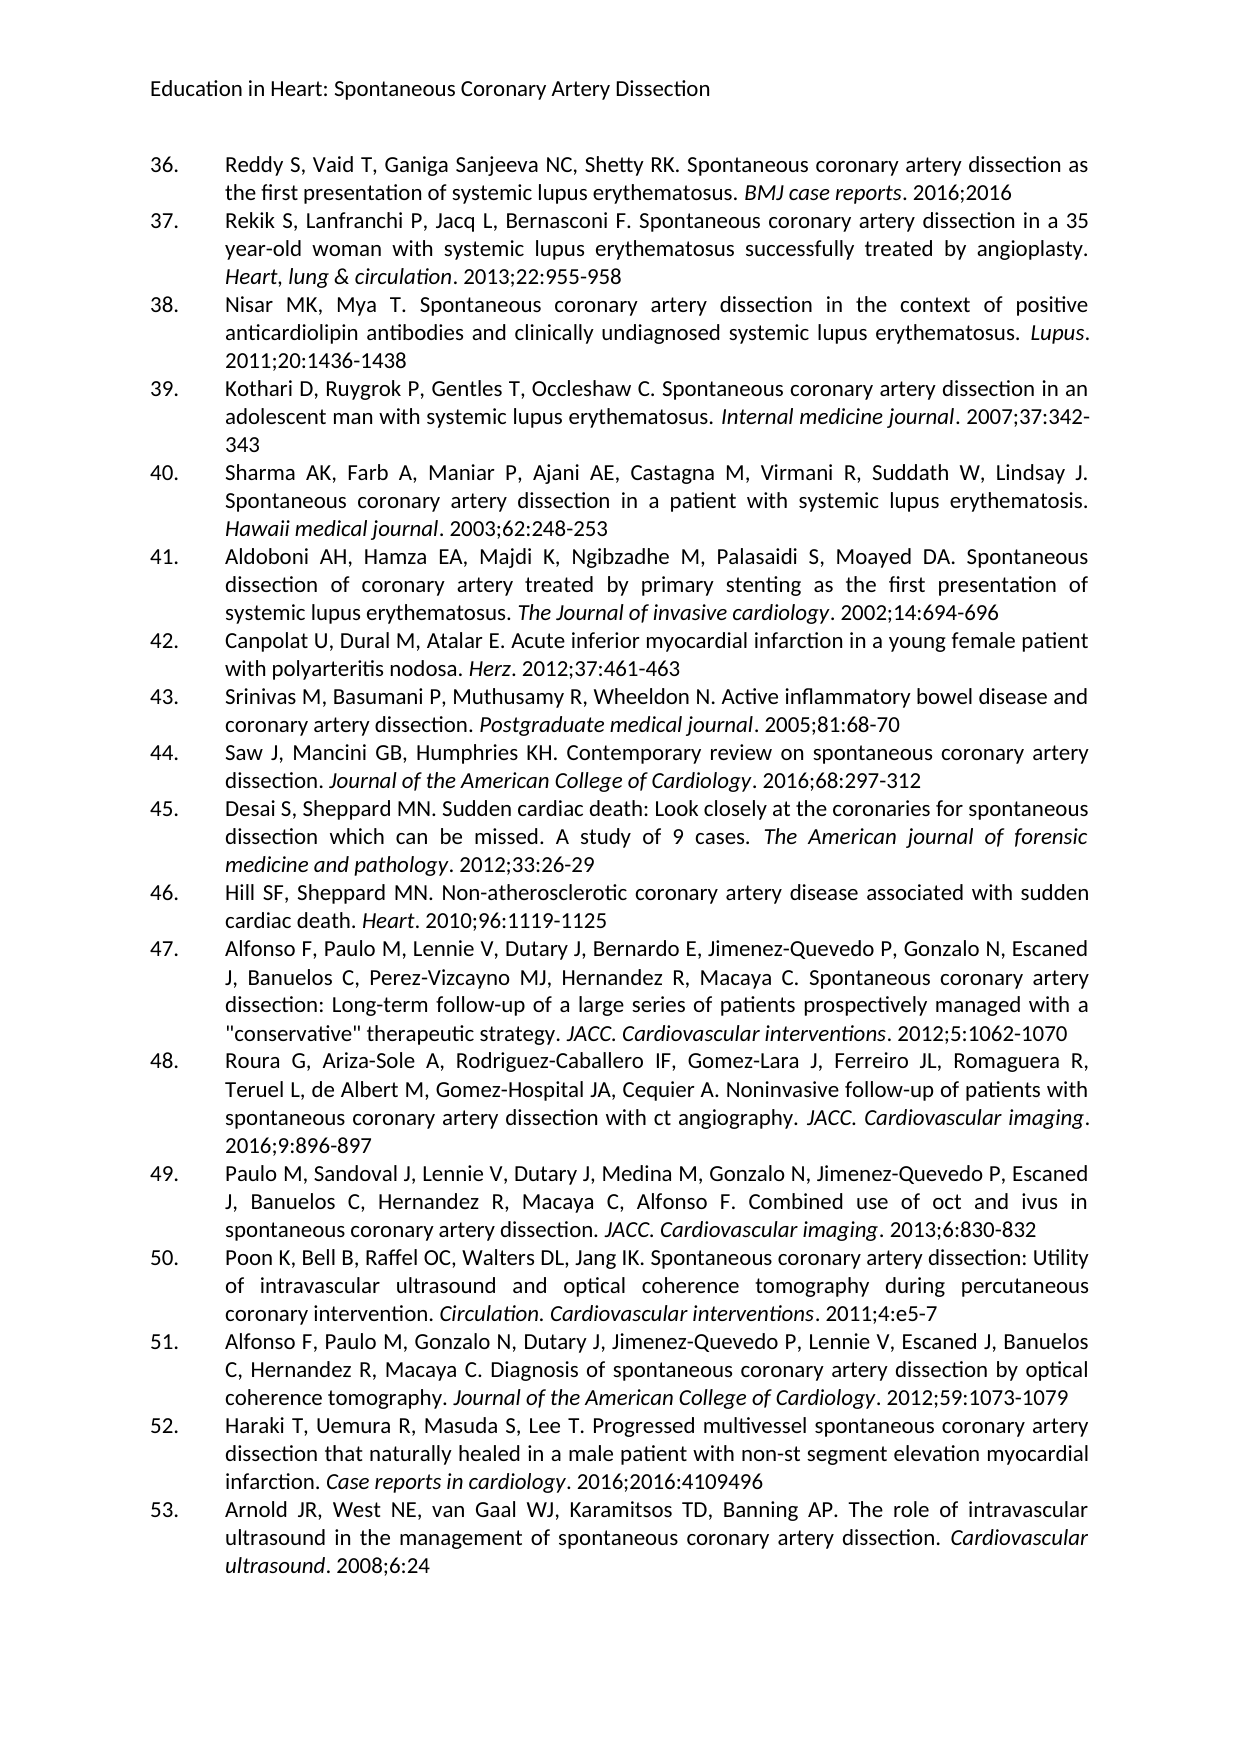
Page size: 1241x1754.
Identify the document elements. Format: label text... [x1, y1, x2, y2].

text 52. Haraki T, Uemura R, Masuda S, Lee T. Progressed multivessel spontaneous coronary artery dissection that naturally healed in a male patient with non-st segment elevation myocardial infarction. Case reports in cardiology. 2016;2016:4109496 [150, 1411, 1090, 1495]
text 47. Alfonso F, Paulo M, Lennie V, Dutary J, Bernardo E, Jimenez-Quevedo P, Gonzalo N, Escaned J, Banuelos C, Perez-Vizcayno MJ, Hernandez R, Macaya C. Spontaneous coronary artery dissection: Long-term follow-up of a large series of patients prospectively managed with a "conservative" therapeutic strategy. JACC. Cardiovascular interventions. 2012;5:1062-1070 [150, 934, 1090, 1047]
text 39. Kothari D, Ruygrok P, Gentles T, Occleshaw C. Spontaneous coronary artery dissection in an adolescent man with systemic lupus erythematosus. Internal medicine journal. 2007;37:342-343 [150, 374, 1090, 458]
text 49. Paulo M, Sandoval J, Lennie V, Dutary J, Medina M, Gonzalo N, Jimenez-Quevedo P, Escaned J, Banuelos C, Hernandez R, Macaya C, Alfonso F. Combined use of oct and ivus in spontaneous coronary artery dissection. JACC. Cardiovascular imaging. 2013;6:830-832 [150, 1159, 1090, 1243]
text 46. Hill SF, Sheppard MN. Non-atherosclerotic coronary artery disease associated with sudden cardiac death. Heart. 2010;96:1119-1125 [150, 878, 1090, 934]
text 51. Alfonso F, Paulo M, Gonzalo N, Dutary J, Jimenez-Quevedo P, Lennie V, Escaned J, Banuelos C, Hernandez R, Macaya C. Diagnosis of spontaneous coronary artery dissection by optical coherence tomography. Journal of the American College of Cardiology. 2012;59:1073-1079 [150, 1327, 1090, 1411]
text 50. Poon K, Bell B, Raffel OC, Walters DL, Jang IK. Spontaneous coronary artery dissection: Utility of intravascular ultrasound and optical coherence tomography during percutaneous coronary intervention. Circulation. Cardiovascular interventions. 2011;4:e5-7 [150, 1243, 1090, 1327]
text 43. Srinivas M, Basumani P, Muthusamy R, Wheeldon N. Active inflammatory bowel disease and coronary artery dissection. Postgraduate medical journal. 2005;81:68-70 [150, 682, 1090, 738]
text 36. Reddy S, Vaid T, Ganiga Sanjeeva NC, Shetty RK. Spontaneous coronary artery dissection as the first presentation of systemic lupus erythematosus. BMJ case reports. 2016;2016 [150, 150, 1090, 206]
text 45. Desai S, Sheppard MN. Sudden cardiac death: Look closely at the coronaries for spontaneous dissection which can be missed. A study of 9 cases. The American journal of forensic medicine and pathology. 2012;33:26-29 [150, 794, 1090, 878]
text 53. Arnold JR, West NE, van Gaal WJ, Karamitsos TD, Banning AP. The role of intravascular ultrasound in the management of spontaneous coronary artery dissection. Cardiovascular ultrasound. 2008;6:24 [150, 1495, 1090, 1579]
text 44. Saw J, Mancini GB, Humphries KH. Contemporary review on spontaneous coronary artery dissection. Journal of the American College of Cardiology. 2016;68:297-312 [150, 738, 1090, 794]
text 38. Nisar MK, Mya T. Spontaneous coronary artery dissection in the context of positive anticardiolipin antibodies and clinically undiagnosed systemic lupus erythematosus. Lupus. 2011;20:1436-1438 [150, 290, 1090, 374]
text 48. Roura G, Ariza-Sole A, Rodriguez-Caballero IF, Gomez-Lara J, Ferreiro JL, Romaguera R, Teruel L, de Albert M, Gomez-Hospital JA, Cequier A. Noninvasive follow-up of patients with spontaneous coronary artery dissection with ct angiography. JACC. Cardiovascular imaging. 2016;9:896-897 [150, 1047, 1090, 1159]
text 41. Aldoboni AH, Hamza EA, Majdi K, Ngibzadhe M, Palasaidi S, Moayed DA. Spontaneous dissection of coronary artery treated by primary stenting as the first presentation of systemic lupus erythematosus. The Journal of invasive cardiology. 2002;14:694-696 [150, 542, 1090, 626]
text 42. Canpolat U, Dural M, Atalar E. Acute inferior myocardial infarction in a young female patient with polyarteritis nodosa. Herz. 2012;37:461-463 [150, 626, 1090, 682]
text 37. Rekik S, Lanfranchi P, Jacq L, Bernasconi F. Spontaneous coronary artery dissection in a 35 year-old woman with systemic lupus erythematosus successfully treated by angioplasty. Heart, lung & circulation. 2013;22:955-958 [150, 206, 1090, 290]
text 40. Sharma AK, Farb A, Maniar P, Ajani AE, Castagna M, Virmani R, Suddath W, Lindsay J. Spontaneous coronary artery dissection in a patient with systemic lupus erythematosis. Hawaii medical journal. 2003;62:248-253 [150, 458, 1090, 542]
